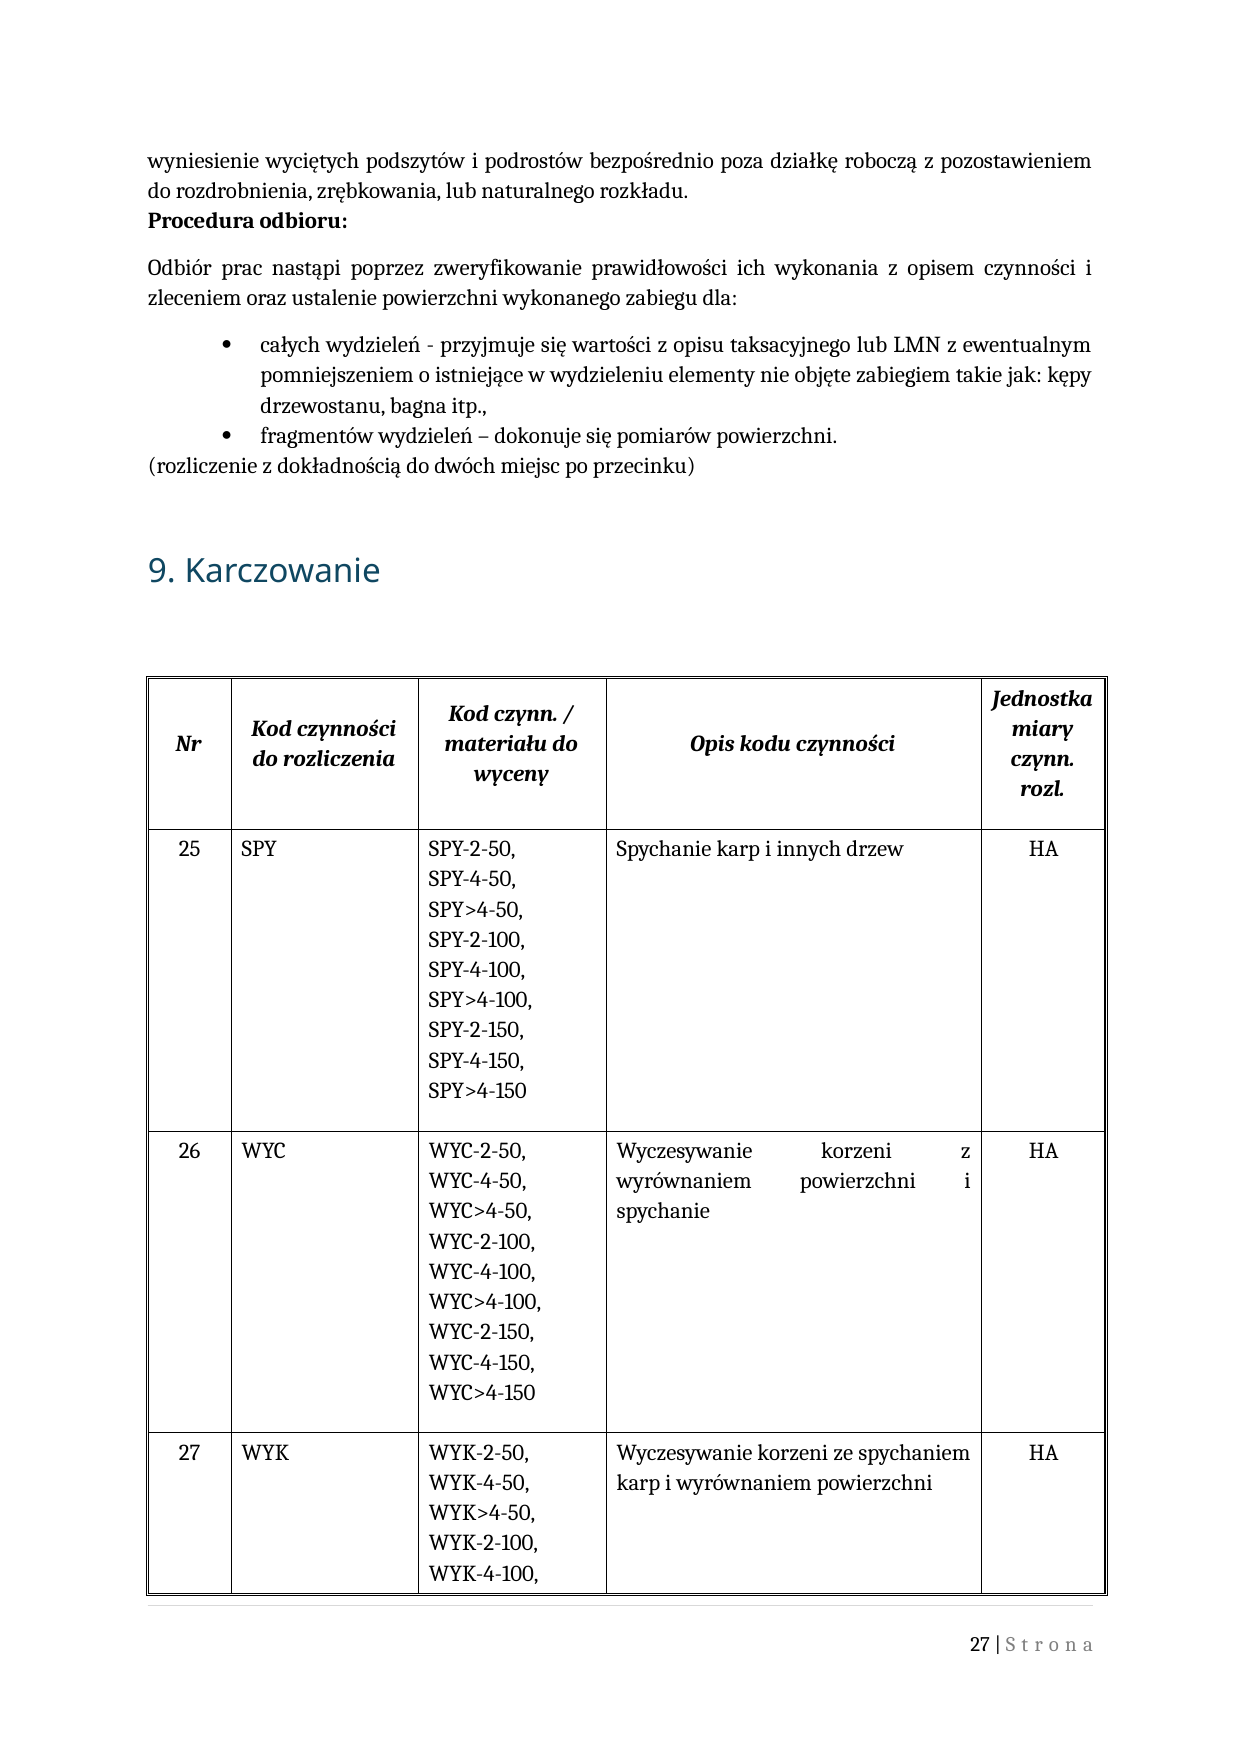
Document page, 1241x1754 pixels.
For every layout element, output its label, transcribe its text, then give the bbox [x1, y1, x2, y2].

text 9. Karczowanie [148, 547, 1093, 592]
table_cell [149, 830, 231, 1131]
text wyniesienie wyciętych podszytów i podrostów bezpośrednio poza działkę roboczą z pozostawieniem do rozdrobnienia, zrębkowania, lub naturalnego rozkładu. [148, 148, 1093, 204]
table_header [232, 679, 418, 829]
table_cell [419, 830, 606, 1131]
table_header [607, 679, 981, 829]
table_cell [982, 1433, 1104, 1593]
text Procedura odbioru: [148, 208, 1093, 234]
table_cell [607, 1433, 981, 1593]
text Odbiór prac nastąpi poprzez zweryfikowanie prawidłowości ich wykonania z opisem czynności i zleceniem oraz ustalenie powierzchni wykonanego zabiegu dla: [148, 255, 1093, 311]
list całych wydzieleń - przyjmuje się wartości z opisu taksacyjnego lub LMN z ewentualnym pomniejszeniem o istniejące w wydzieleniu elementy nie objęte zabiegiem takie jak: kępy drzewostanu, bagna itp., [223, 332, 1093, 419]
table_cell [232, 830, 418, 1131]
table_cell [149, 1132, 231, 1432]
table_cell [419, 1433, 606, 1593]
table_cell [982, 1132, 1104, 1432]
list fragmentów wydzieleń – dokonuje się pomiarów powierzchni. [223, 423, 1093, 449]
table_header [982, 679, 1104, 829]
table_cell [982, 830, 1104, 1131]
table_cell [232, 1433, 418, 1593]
text (rozliczenie z dokładnością do dwóch miejsc po przecinku) [148, 453, 1093, 479]
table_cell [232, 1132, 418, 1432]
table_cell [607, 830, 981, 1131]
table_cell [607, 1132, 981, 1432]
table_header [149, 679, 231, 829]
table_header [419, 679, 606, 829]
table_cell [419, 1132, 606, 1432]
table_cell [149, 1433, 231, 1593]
